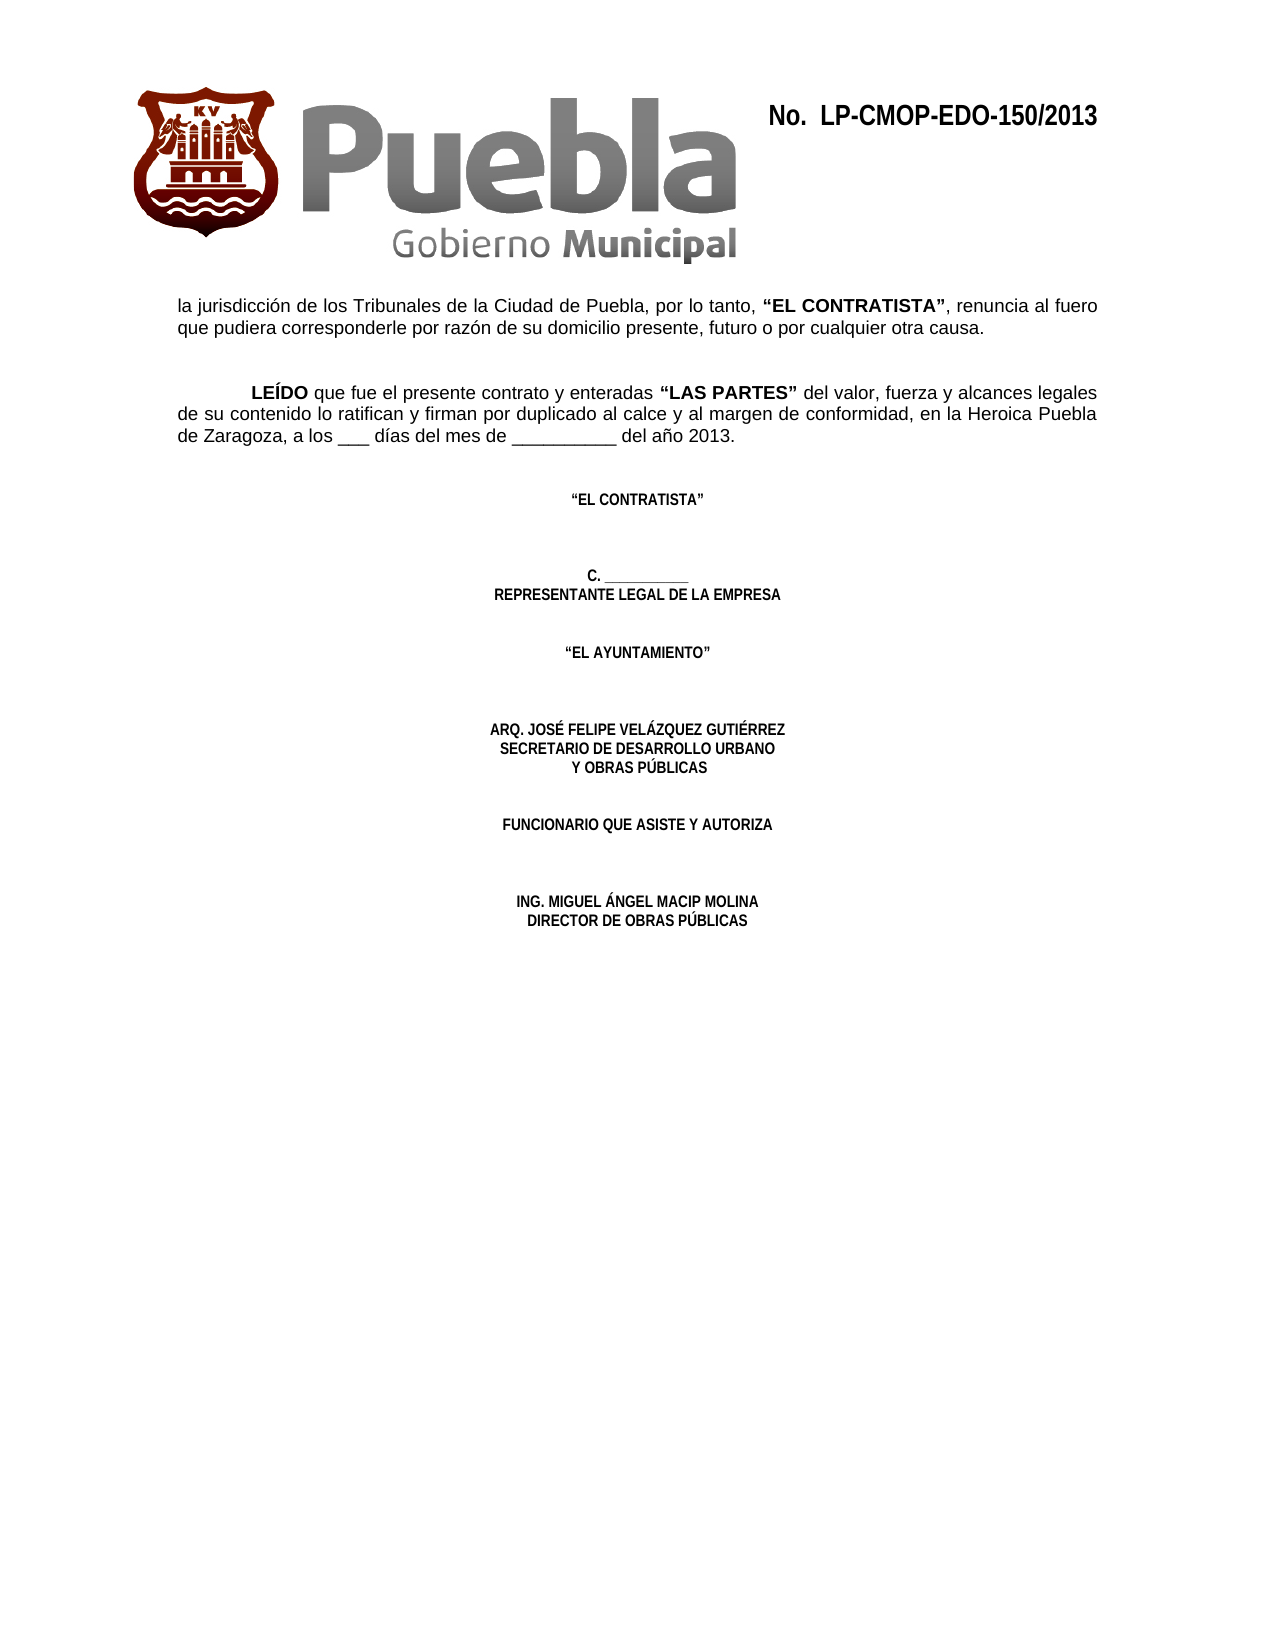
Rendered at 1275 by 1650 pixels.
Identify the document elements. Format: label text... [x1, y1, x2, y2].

picture [133, 87, 736, 264]
text REPRESENTANTE LEGAL DE LA EMPRESA [177, 585, 1098, 604]
text Arq. JOSÉ felipe velázquez GUTIÉRREZ [177, 719, 1098, 738]
text “EL AYUNTAMIENTO” [177, 643, 1098, 662]
text C. ___________ [177, 566, 1098, 585]
text ING. MIGUEL ÁNGEL MACIP MOLINA [177, 892, 1098, 911]
text Y OBRAS PÚBLICAS [177, 758, 1098, 777]
text DIRECTOR DE OBRAS PÚBLICAS [177, 911, 1098, 930]
text “EL contratista” [177, 489, 1098, 508]
text LEÍDO que fue el presente contrato y enteradas “LAS PARTES” del valor, fuerza y alcances legales de su contenido lo ratifican y firman por duplicado al calce y al margen de conformidad, en la Heroica Puebla de Zaragoza, a los ___ días del mes de __________ del año 2013. [177, 382, 1098, 446]
text secretario de DESARROLLO URBANO [177, 738, 1098, 758]
text FUNCIONARIO QUE ASISTE Y AUTORIZA [177, 815, 1098, 834]
